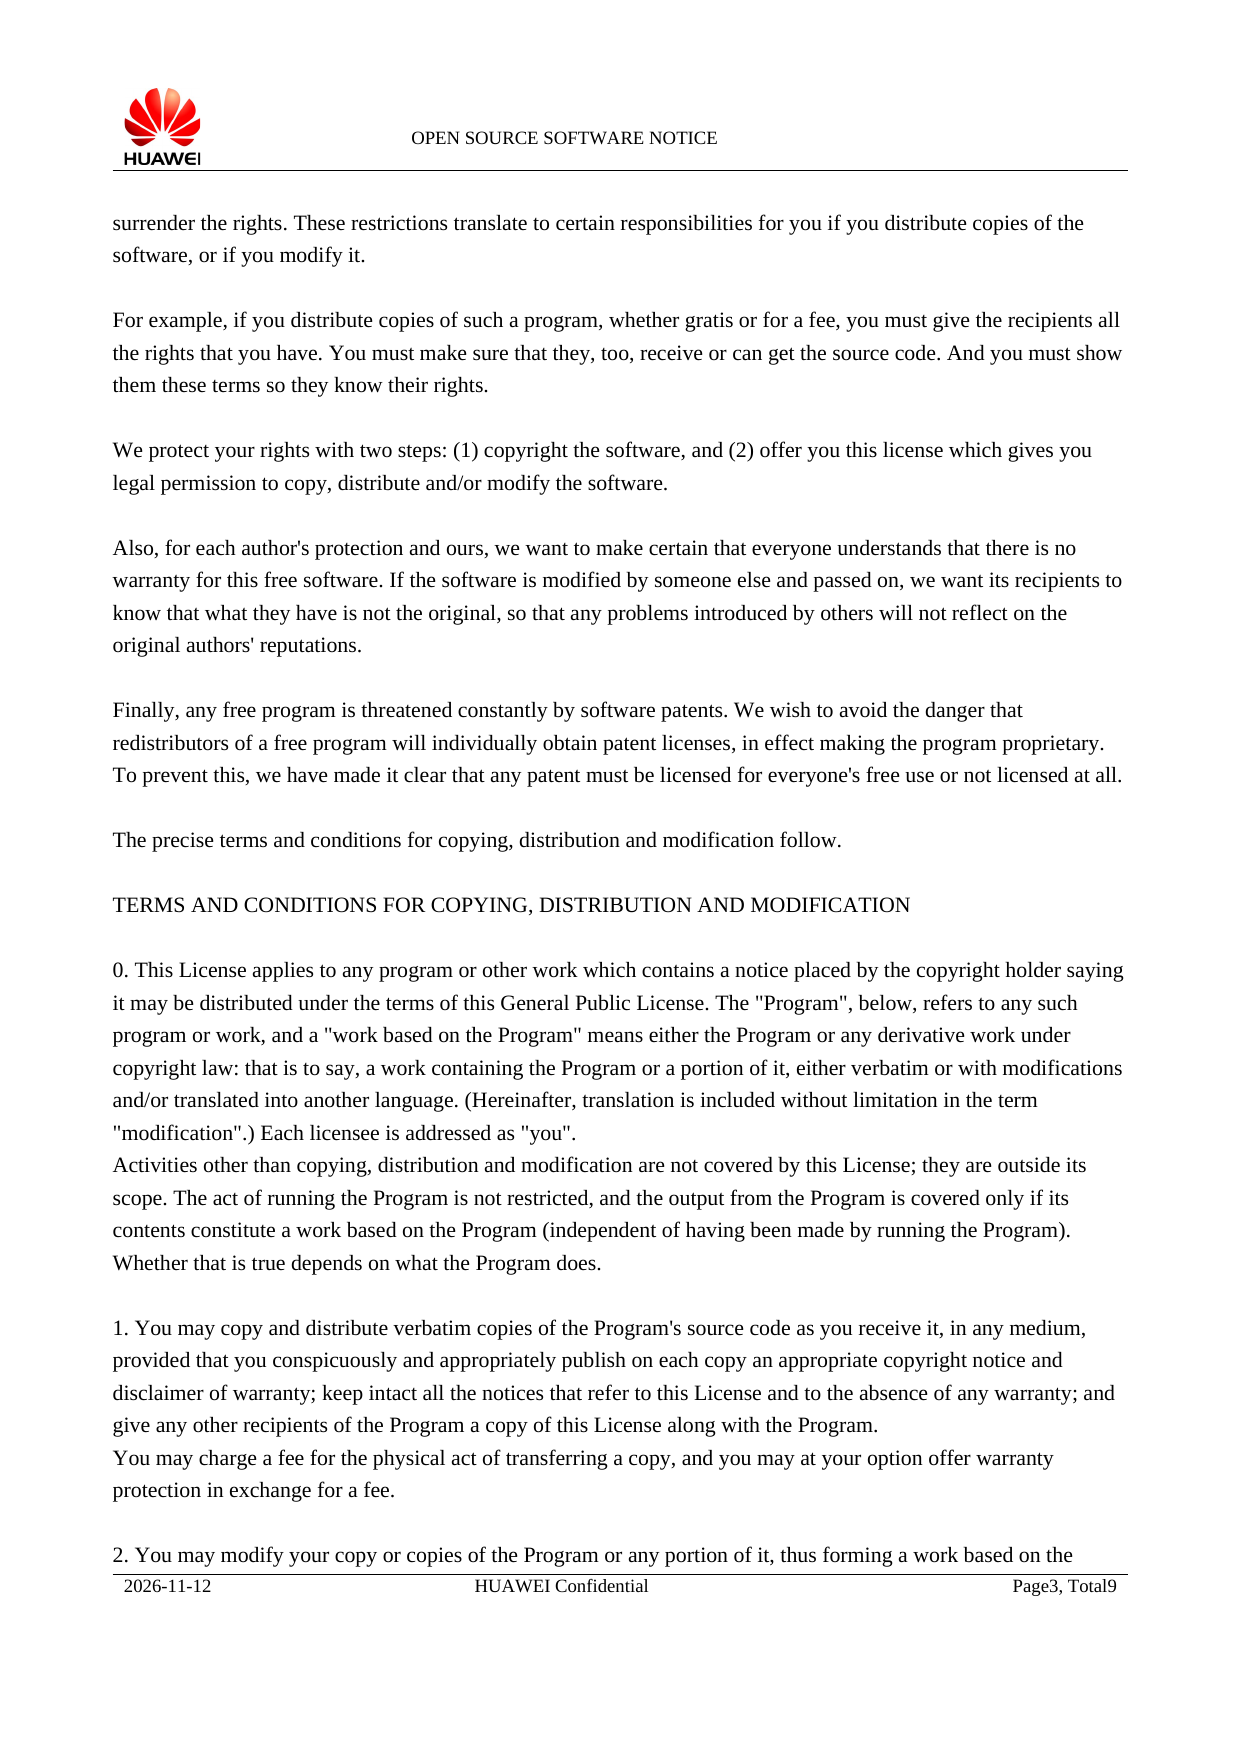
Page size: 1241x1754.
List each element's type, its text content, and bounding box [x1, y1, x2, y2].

picture [124, 88, 201, 165]
